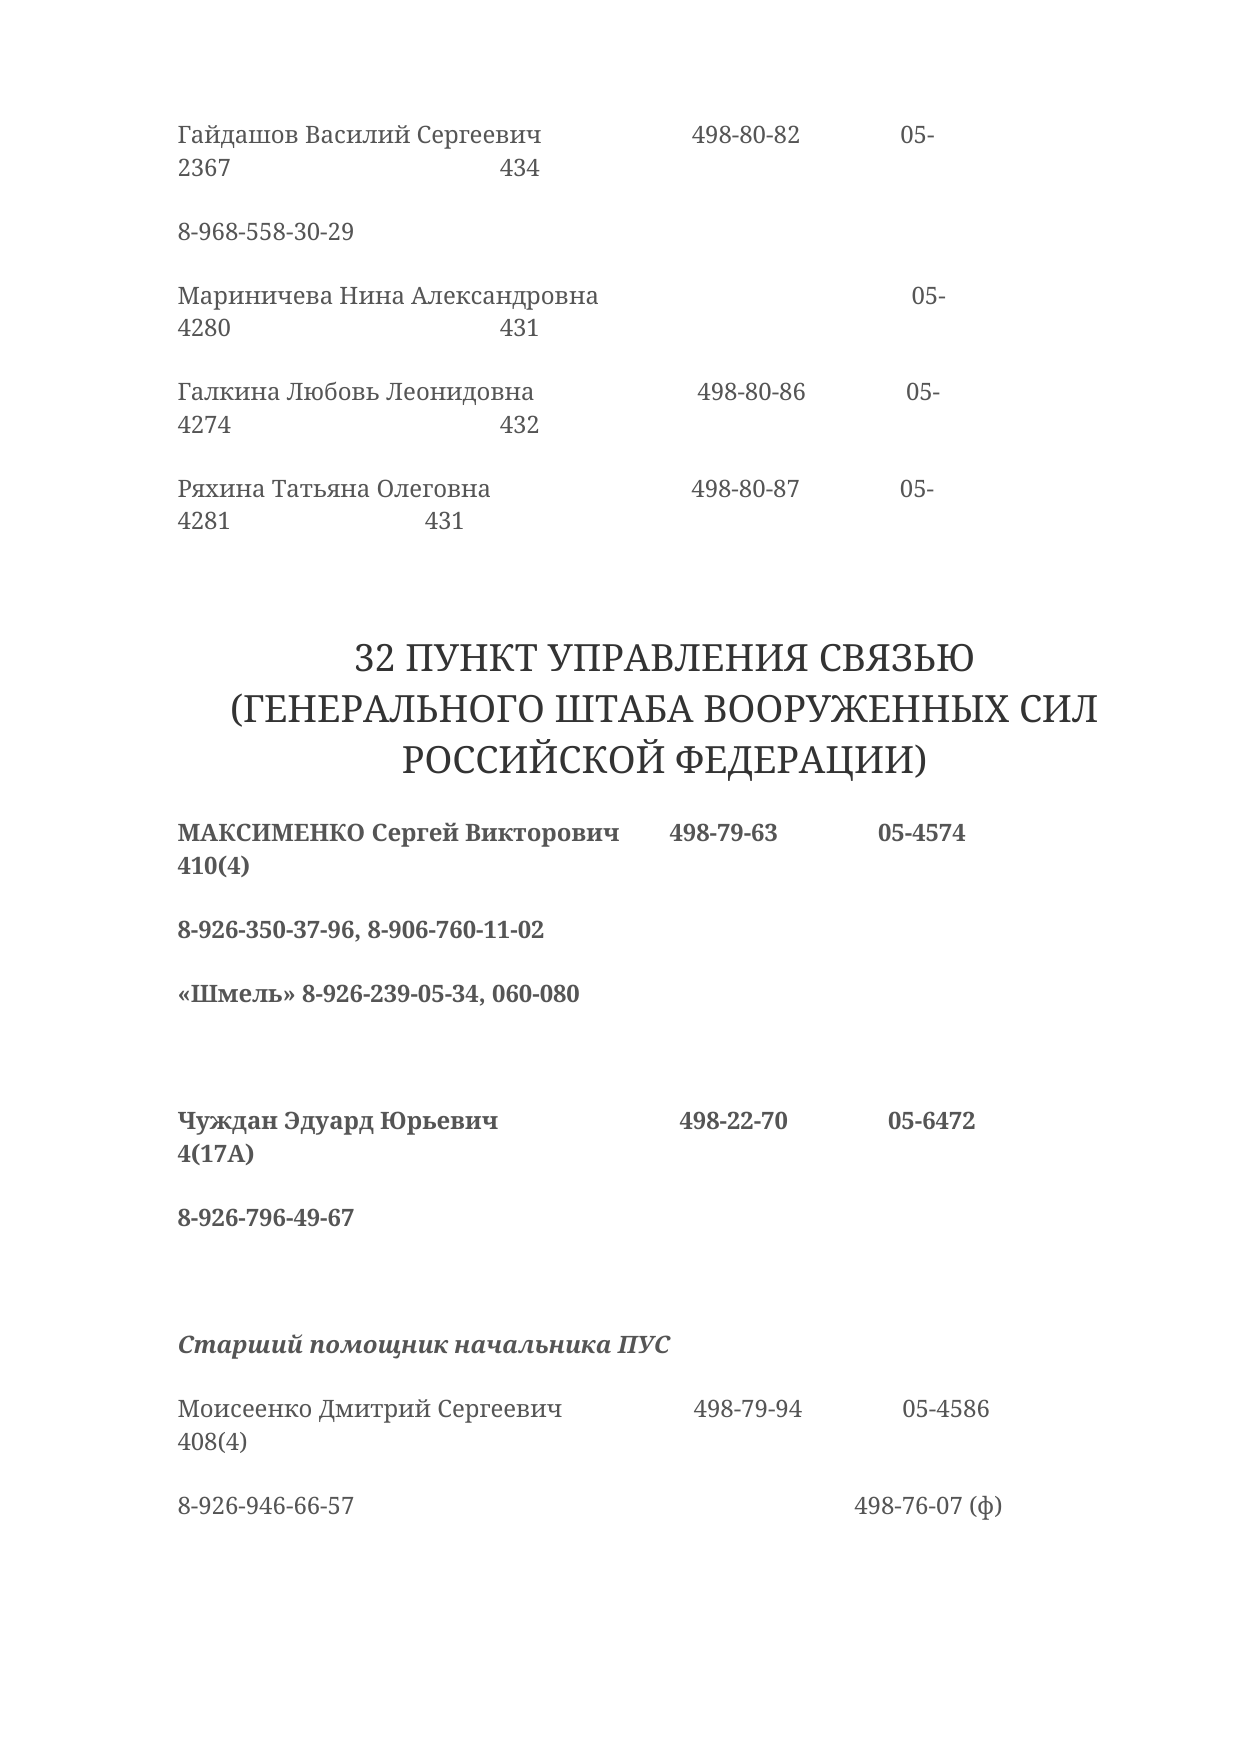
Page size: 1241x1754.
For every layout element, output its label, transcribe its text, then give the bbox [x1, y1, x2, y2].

text 8-926-796-49-67 [177, 1201, 1152, 1233]
text 8-968-558-30-29 [177, 214, 1152, 247]
text Чуждан Эдуард Юрьевич 498-22-70 05-6472 4(17А) [177, 1104, 1152, 1169]
text Гайдашов Василий Сергеевич 498-80-82 05-2367 434 [177, 118, 1152, 183]
text Галкина Любовь Леонидовна 498-80-86 05-4274 432 [177, 375, 1152, 440]
text Мариничева Нина Александровна 05-4280 431 [177, 278, 1152, 344]
text 8-926-946-66-57 498-76-07 (ф) [177, 1488, 1152, 1521]
text Ряхина Татьяна Олеговна 498-80-87 05-4281 431 [177, 471, 1152, 537]
text МАКСИМЕНКО Сергей Викторович 498-79-63 05-4574 410(4) [177, 816, 1152, 881]
text 32 ПУНКТ УПРАВЛЕНИЯ СВЯЗЬЮ (ГЕНЕРАЛЬНОГО ШТАБА ВООРУЖЕННЫХ СИЛ РОССИЙСКОЙ ФЕДЕРАЦИИ) [177, 632, 1152, 785]
text 8-926-350-37-96, 8-906-760-11-02 [177, 912, 1152, 945]
text Моисеенко Дмитрий Сергеевич 498-79-94 05-4586 408(4) [177, 1392, 1152, 1457]
text «Шмель» 8-926-239-05-34, 060-080 [177, 976, 1152, 1009]
text Старший помощник начальника ПУС [177, 1328, 1152, 1361]
